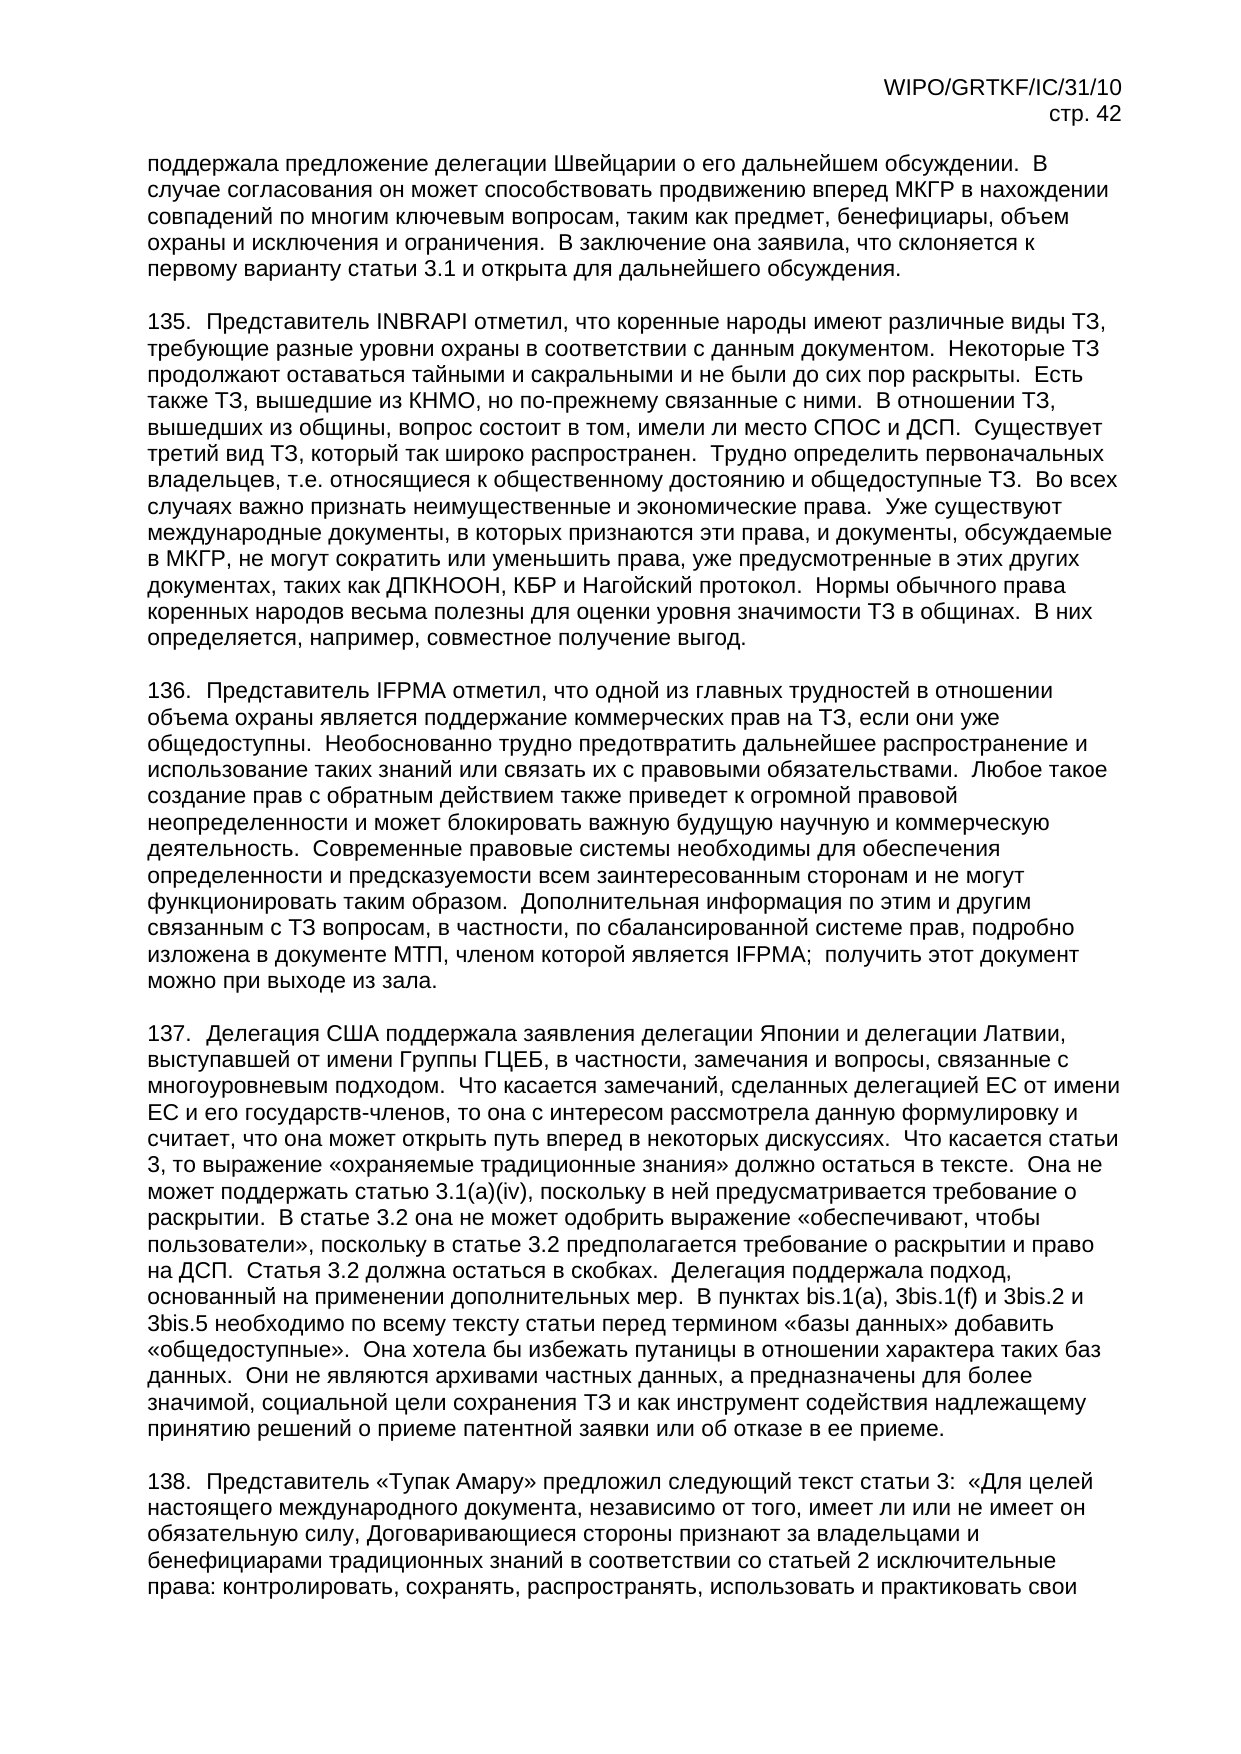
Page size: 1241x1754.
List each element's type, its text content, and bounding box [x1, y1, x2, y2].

list Представитель IFPMA отметил, что одной из главных трудностей в отношении объема охраны является поддержание коммерческих прав на ТЗ, если они уже общедоступны. Необоснованно трудно предотвратить дальнейшее распространение и использование таких знаний или связать их с правовыми обязательствами. Любое такое создание прав с обратным действием также приведет к огромной правовой неопределенности и может блокировать важную будущую научную и коммерческую деятельность. Современные правовые системы необходимы для обеспечения определенности и предсказуемости всем заинтересованным сторонам и не могут функционировать таким образом. Дополнительная информация по этим и другим связанным с ТЗ вопросам, в частности, по сбалансированной системе прав, подробно изложена в документе МТП, членом которой является IFPMA; получить этот документ можно при выходе из зала. [147, 677, 1122, 993]
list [147, 150, 1122, 282]
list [147, 1468, 1122, 1599]
list Делегация США поддержала заявления делегации Японии и делегации Латвии, выступавшей от имени Группы ГЦЕБ, в частности, замечания и вопросы, связанные с многоуровневым подходом. Что касается замечаний, сделанных делегацией ЕС от имени ЕС и его государств-членов, то она с интересом рассмотрела данную формулировку и считает, что она может открыть путь вперед в некоторых дискуссиях. Что касается статьи 3, то выражение «охраняемые традиционные знания» должно остаться в тексте. Она не может поддержать статью 3.1(а)(iv), поскольку в ней предусматривается требование о раскрытии. В статье 3.2 она не может одобрить выражение «обеспечивают, чтобы пользователи», поскольку в статье 3.2 предполагается требование о раскрытии и право на ДСП. Статья 3.2 должна остаться в скобках. Делегация поддержала подход, основанный на применении дополнительных мер. В пунктах bis.1(a), 3bis.1(f) и 3bis.2 и 3bis.5 необходимо по всему тексту статьи перед термином «базы данных» добавить «общедоступные». Она хотела бы избежать путаницы в отношении характера таких баз данных. Они не являются архивами частных данных, а предназначены для более значимой, социальной цели сохранения ТЗ и как инструмент содействия надлежащему принятию решений о приеме патентной заявки или об отказе в ее приеме. [147, 1020, 1122, 1441]
list Представитель INBRAPI отметил, что коренные народы имеют различные виды ТЗ, требующие разные уровни охраны в соответствии с данным документом. Некоторые ТЗ продолжают оставаться тайными и сакральными и не были до сих пор раскрыты. Есть также ТЗ, вышедшие из КНМО, но по-прежнему связанные с ними. В отношении ТЗ, вышедших из общины, вопрос состоит в том, имели ли место СПОС и ДСП. Существует третий вид ТЗ, который так широко распространен. Трудно определить первоначальных владельцев, т.е. относящиеся к общественному достоянию и общедоступные ТЗ. Во всех случаях важно признать неимущественные и экономические права. Уже существуют международные документы, в которых признаются эти права, и документы, обсуждаемые в МКГР, не могут сократить или уменьшить права, уже предусмотренные в этих других документах, таких как ДПКНООН, КБР и Нагойский протокол. Нормы обычного права коренных народов весьма полезны для оценки уровня значимости ТЗ в общинах. В них определяется, например, совместное получение выгод. [147, 308, 1122, 651]
